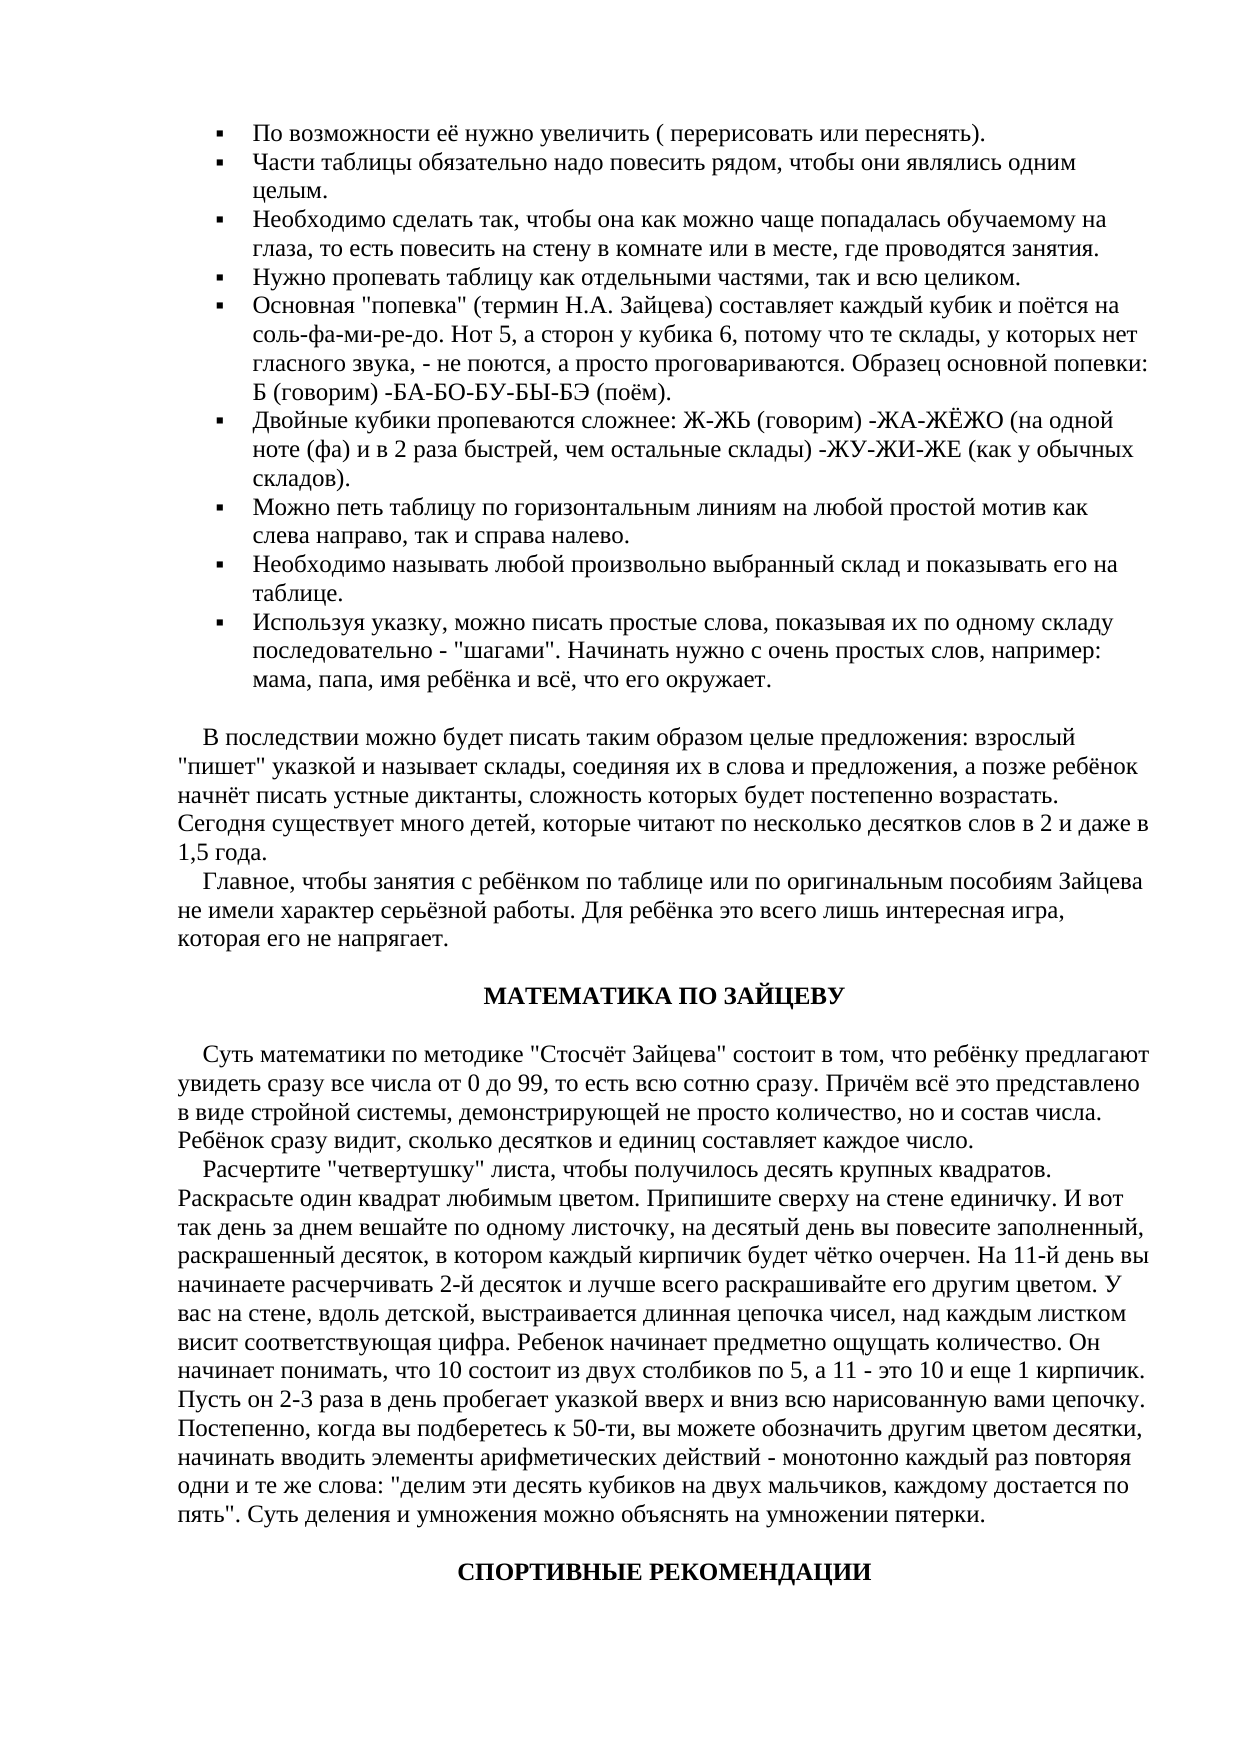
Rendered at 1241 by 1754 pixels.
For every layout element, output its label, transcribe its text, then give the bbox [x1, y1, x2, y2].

list Необходимо сделать так, чтобы она как можно чаще попадалась обучаемому на глаза, то есть повесить на стену в комнате или в месте, где проводятся занятия. [215, 204, 1152, 262]
list Можно петь таблицу по горизонтальным линиям на любой простой мотив как слева направо, так и справа налево. [215, 492, 1152, 549]
list Нужно пропевать таблицу как отдельными частями, так и всю целиком. [215, 262, 1152, 291]
list Основная "попевка" (термин Н.А. Зайцева) составляет каждый кубик и поётся на соль-фа-ми-ре-до. Нот 5, а сторон у кубика 6, потому что те склады, у которых нет гласного звука, - не поются, а просто проговариваются. Образец основной попевки: Б (говорим) -БА-БО-БУ-БЫ-БЭ (поём). [215, 291, 1152, 406]
text Суть математики по методике "Стосчёт Зайцева" состоит в том, что ребёнку предлагают увидеть сразу все числа от 0 до 99, то есть всю сотню сразу. Причём всё это представлено в виде стройной системы, демонстрирующей не просто количество, но и состав числа. Ребёнок сразу видит, сколько десятков и единиц составляет каждое число. Расчертите "четвертушку" листа, чтобы получилось десять крупных квадратов. Раскрасьте один квадрат любимым цветом. Припишите сверху на стене единичку. И вот так день за днем вешайте по одному листочку, на десятый день вы повесите заполненный, раскрашенный десяток, в котором каждый кирпичик будет чётко очерчен. На 11-й день вы начинаете расчерчивать 2-й десяток и лучше всего раскрашивайте его другим цветом. У вас на стене, вдоль детской, выстраивается длинная цепочка чисел, над каждым листком висит соответствующая цифра. Ребенок начинает предметно ощущать количество. Он начинает понимать, что 10 состоит из двух столбиков по 5, а 11 - это 10 и еще 1 кирпичик. Пусть он 2-3 раза в день пробегает указкой вверх и вниз всю нарисованную вами цепочку. Постепенно, когда вы подберетесь к 50-ти, вы можете обозначить другим цветом десятки, начинать вводить элементы арифметических действий - монотонно каждый раз повторяя одни и те же слова: "делим эти десять кубиков на двух мальчиков, каждому достается по пять". Суть деления и умножения можно объяснять на умножении пятерки. [177, 1039, 1152, 1528]
text СПОРТИВНЫЕ РЕКОМЕНДАЦИИ [177, 1557, 1152, 1586]
list Используя указку, можно писать простые слова, показывая их по одному складу последовательно - "шагами". Начинать нужно с очень простых слов, например: мама, папа, имя ребёнка и всё, что его окружает. [215, 607, 1152, 693]
text МАТЕМАТИКА ПО ЗАЙЦЕВУ [177, 981, 1152, 1010]
list Необходимо называть любой произвольно выбранный склад и показывать его на таблице. [215, 549, 1152, 607]
text В последствии можно будет писать таким образом целые предложения: взрослый "пишет" указкой и называет склады, соединяя их в слова и предложения, а позже ребёнок начнёт писать устные диктанты, сложность которых будет постепенно возрастать. Сегодня существует много детей, которые читают по несколько десятков слов в 2 и даже в 1,5 года. Главное, чтобы занятия с ребёнком по таблице или по оригинальным пособиям Зайцева не имели характер серьёзной работы. Для ребёнка это всего лишь интересная игра, которая его не напрягает. [177, 722, 1152, 952]
list По возможности её нужно увеличить ( перерисовать или переснять). [215, 118, 1152, 147]
list Двойные кубики пропеваются сложнее: Ж-ЖЬ (говорим) -ЖА-ЖЁЖО (на одной ноте (фа) и в 2 раза быстрей, чем остальные склады) -ЖУ-ЖИ-ЖЕ (как у обычных складов). [215, 406, 1152, 492]
list Части таблицы обязательно надо повесить рядом, чтобы они являлись одним целым. [215, 147, 1152, 204]
